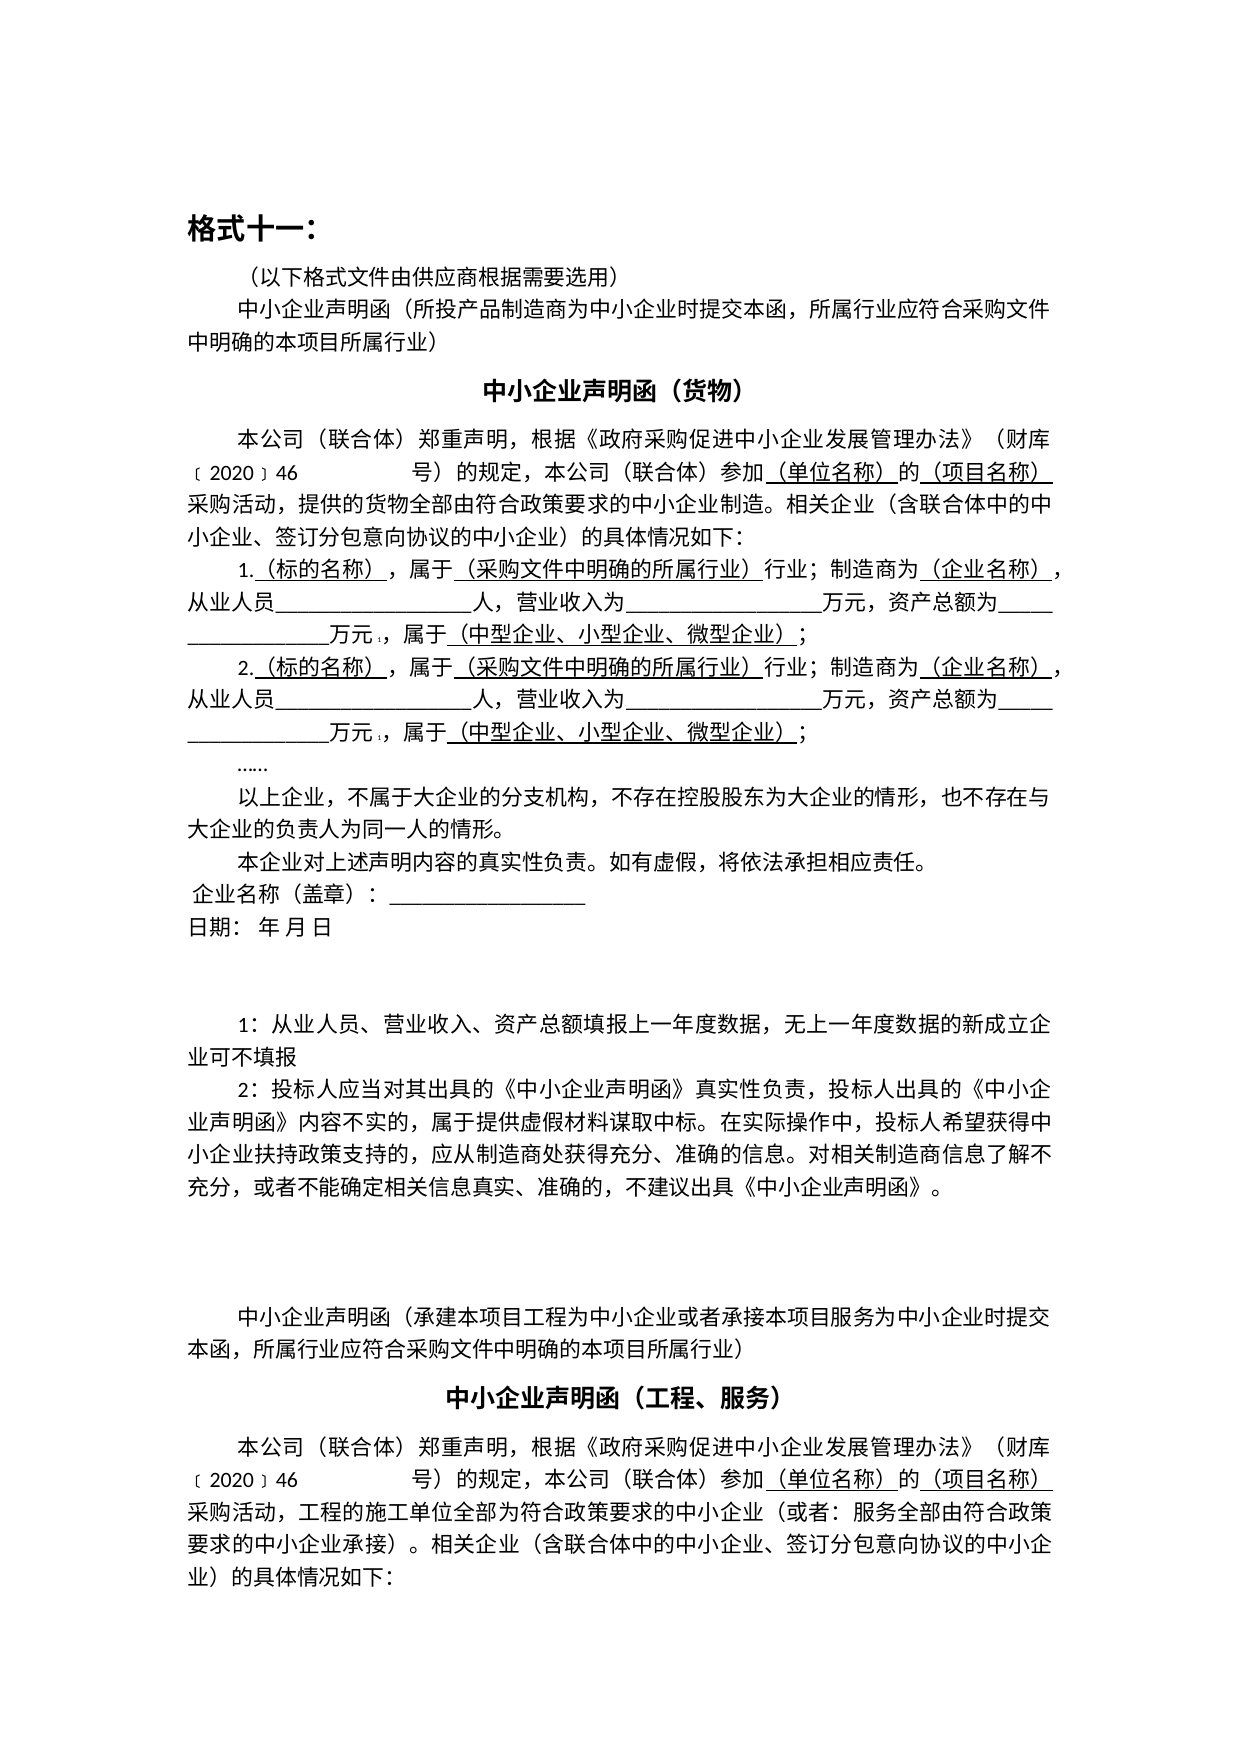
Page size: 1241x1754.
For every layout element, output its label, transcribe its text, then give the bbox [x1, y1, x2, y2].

text 企业名称（盖章）：__________________ [187, 877, 1053, 909]
text 日期： 年 月 日 [187, 909, 1053, 942]
text 中小企业声明函（承建本项目工程为中小企业或者承接本项目服务为中小企业时提交本函，所属行业应符合采购文件中明确的本项目所属行业） [187, 1299, 1053, 1364]
text 本企业对上述声明内容的真实性负责。如有虚假，将依法承担相应责任。 [187, 844, 1053, 877]
text 1.（标的名称），属于（采购文件中明确的所属行业）行业；制造商为（企业名称），从业人员__________________人，营业收入为__________________万元，资产总额为__________________万元1，属于（中型企业、小型企业、微型企业）； [187, 552, 1053, 649]
text 本公司（联合体）郑重声明，根据《政府采购促进中小企业发展管理办法》（财库﹝2020﹞46 号）的规定，本公司（联合体）参加（单位名称）的（项目名称）采购活动，提供的货物全部由符合政策要求的中小企业制造。相关企业（含联合体中的中小企业、签订分包意向协议的中小企业）的具体情况如下： [187, 422, 1053, 552]
text 格式十一： [187, 194, 1053, 259]
text （以下格式文件由供应商根据需要选用） [187, 259, 1053, 292]
text 1：从业人员、营业收入、资产总额填报上一年度数据，无上一年度数据的新成立企业可不填报 [187, 1007, 1053, 1072]
text 中小企业声明函（工程、服务） [187, 1364, 1053, 1429]
text 2.（标的名称），属于（采购文件中明确的所属行业）行业；制造商为（企业名称），从业人员__________________人，营业收入为__________________万元，资产总额为__________________万元1，属于（中型企业、小型企业、微型企业）； [187, 649, 1053, 747]
text 本公司（联合体）郑重声明，根据《政府采购促进中小企业发展管理办法》（财库﹝2020﹞46 号）的规定，本公司（联合体）参加（单位名称）的（项目名称）采购活动，工程的施工单位全部为符合政策要求的中小企业（或者：服务全部由符合政策要求的中小企业承接）。相关企业（含联合体中的中小企业、签订分包意向协议的中小企业）的具体情况如下： [187, 1429, 1053, 1592]
text …… [187, 747, 1053, 779]
text 2：投标人应当对其出具的《中小企业声明函》真实性负责，投标人出具的《中小企业声明函》内容不实的，属于提供虚假材料谋取中标。在实际操作中，投标人希望获得中小企业扶持政策支持的，应从制造商处获得充分、准确的信息。对相关制造商信息了解不充分，或者不能确定相关信息真实、准确的，不建议出具《中小企业声明函》。 [187, 1072, 1053, 1202]
text 中小企业声明函（货物） [187, 357, 1053, 422]
text 中小企业声明函（所投产品制造商为中小企业时提交本函，所属行业应符合采购文件中明确的本项目所属行业） [187, 292, 1053, 357]
text 以上企业，不属于大企业的分支机构，不存在控股股东为大企业的情形，也不存在与大企业的负责人为同一人的情形。 [187, 779, 1053, 844]
